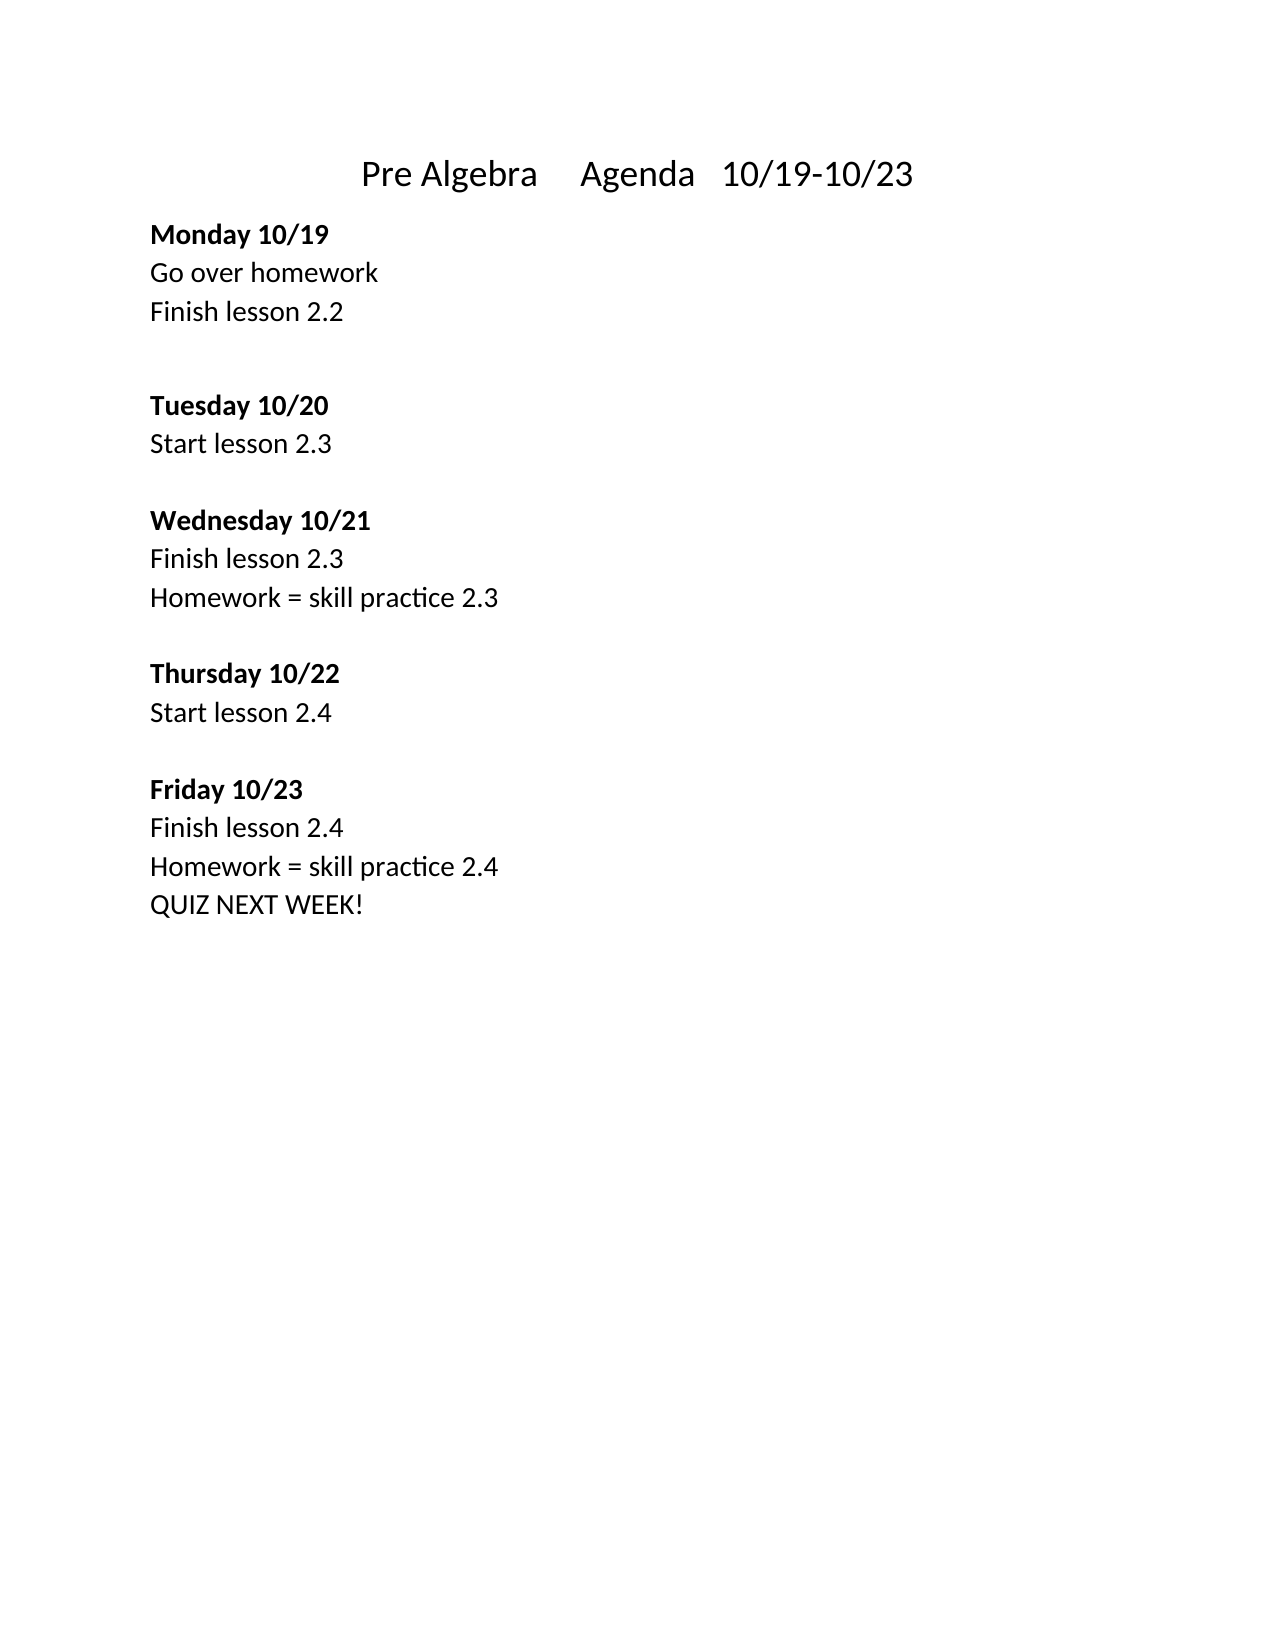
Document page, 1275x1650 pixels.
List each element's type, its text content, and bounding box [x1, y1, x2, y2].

text Tuesday 10/20 [150, 387, 1125, 422]
text Start lesson 2.4 [150, 694, 1125, 730]
text Homework = skill practice 2.4 [150, 848, 1125, 883]
text Finish lesson 2.4 [150, 809, 1125, 845]
text Go over homework [150, 254, 1125, 290]
text Homework = skill practice 2.3 [150, 579, 1125, 614]
text Pre Algebra Agenda 10/19-10/23 [150, 150, 1125, 196]
text Friday 10/23 [150, 771, 1125, 807]
text QUIZ NEXT WEEK! [150, 886, 1125, 922]
text Monday 10/19 [150, 216, 1125, 252]
text Finish lesson 2.2 [150, 293, 1125, 329]
text Wednesday 10/21 [150, 502, 1125, 537]
text Start lesson 2.3 [150, 425, 1125, 461]
text Thursday 10/22 [150, 656, 1125, 691]
text Finish lesson 2.3 [150, 540, 1125, 576]
